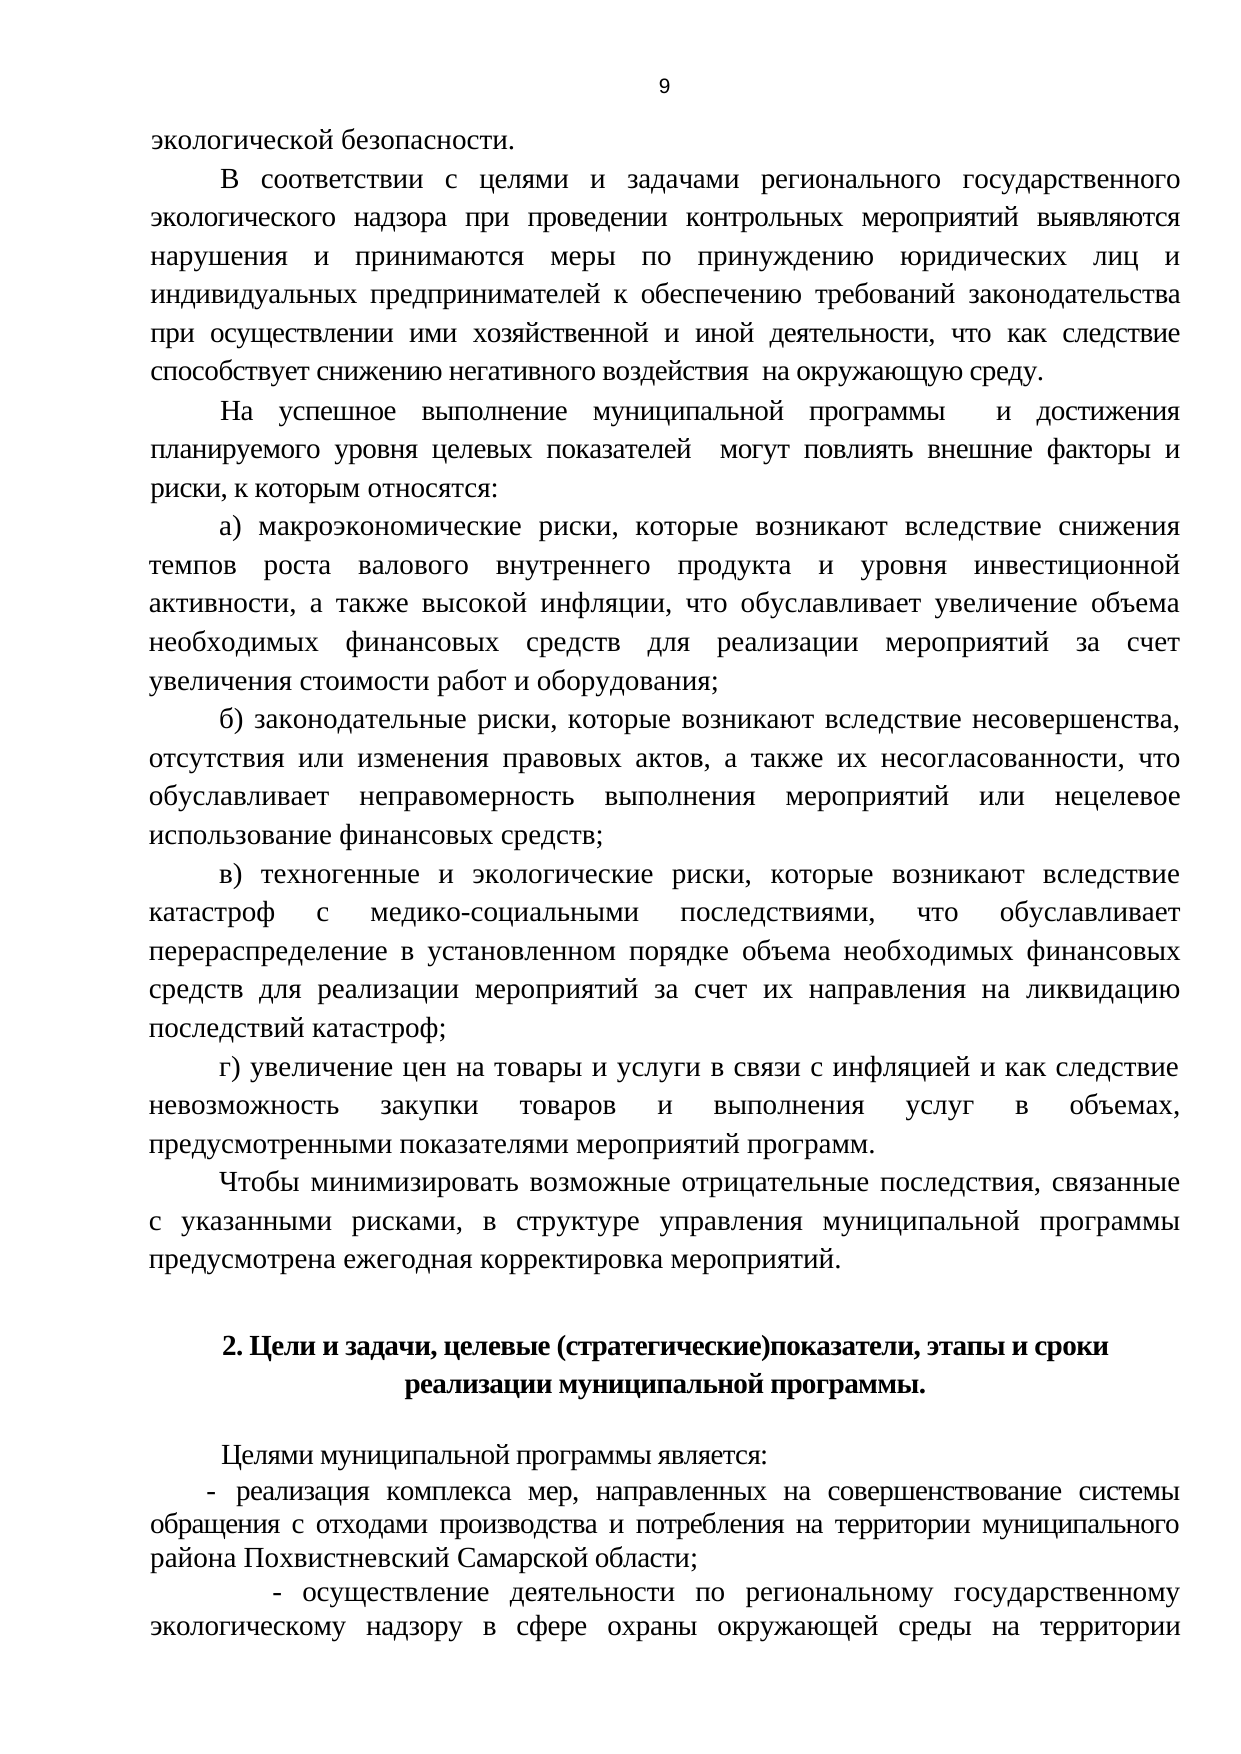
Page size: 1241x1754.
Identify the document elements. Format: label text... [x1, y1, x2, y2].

text б) законодательные риски, которые возникают вследствие несовершенства, отсутствия или изменения правовых актов, а также их несогласованности, что обуславливает неправомерность выполнения мероприятий или нецелевое использование финансовых средств; [148, 701, 1181, 851]
text Целями муниципальной программы является: [221, 1437, 1181, 1470]
text В соответствии с целями и задачами регионального государственного экологического надзора при проведении контрольных мероприятий выявляются нарушения и принимаются меры по принуждению юридических лиц и индивидуальных предпринимателей к обеспечению требований законодательства при осуществлении ими хозяйственной и иной деятельности, что как следствие способствует снижению негативного воздействия на окружающую среду. [150, 161, 1181, 387]
text - реализация комплекса мер, направленных на совершенствование системы обращения с отходами производства и потребления на территории муниципального района Похвистневский Самарской области; [150, 1473, 1180, 1573]
text в) техногенные и экологические риски, которые возникают вследствие катастроф с медико-социальными последствиями, что обуславливает перераспределение в установленном порядке объема необходимых финансовых средств для реализации мероприятий за счет их направления на ликвидацию последствий катастроф; [148, 856, 1181, 1043]
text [150, 1574, 1181, 1642]
text Чтобы минимизировать возможные отрицательные последствия, связанные с указанными рисками, в структуре управления муниципальной программы предусмотрена ежегодная корректировка мероприятий. [148, 1164, 1181, 1275]
text г) увеличение цен на товары и услуги в связи с инфляцией и как следствие невозможность закупки товаров и выполнения услуг в объемах, предусмотренными показателями мероприятий программ. [148, 1049, 1181, 1159]
text 2. Цели и задачи, целевые (стратегические)показатели, этапы и сроки реализации муниципальной программы. [150, 1328, 1181, 1400]
text а) макроэкономические риски, которые возникают вследствие снижения темпов роста валового внутреннего продукта и уровня инвестиционной активности, а также высокой инфляции, что обуславливает увеличение объема необходимых финансовых средств для реализации мероприятий за счет увеличения стоимости работ и оборудования; [148, 508, 1181, 696]
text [151, 122, 1180, 155]
text На успешное выполнение муниципальной программы и достижения планируемого уровня целевых показателей могут повлиять внешние факторы и риски, к которым относятся: [150, 393, 1181, 503]
